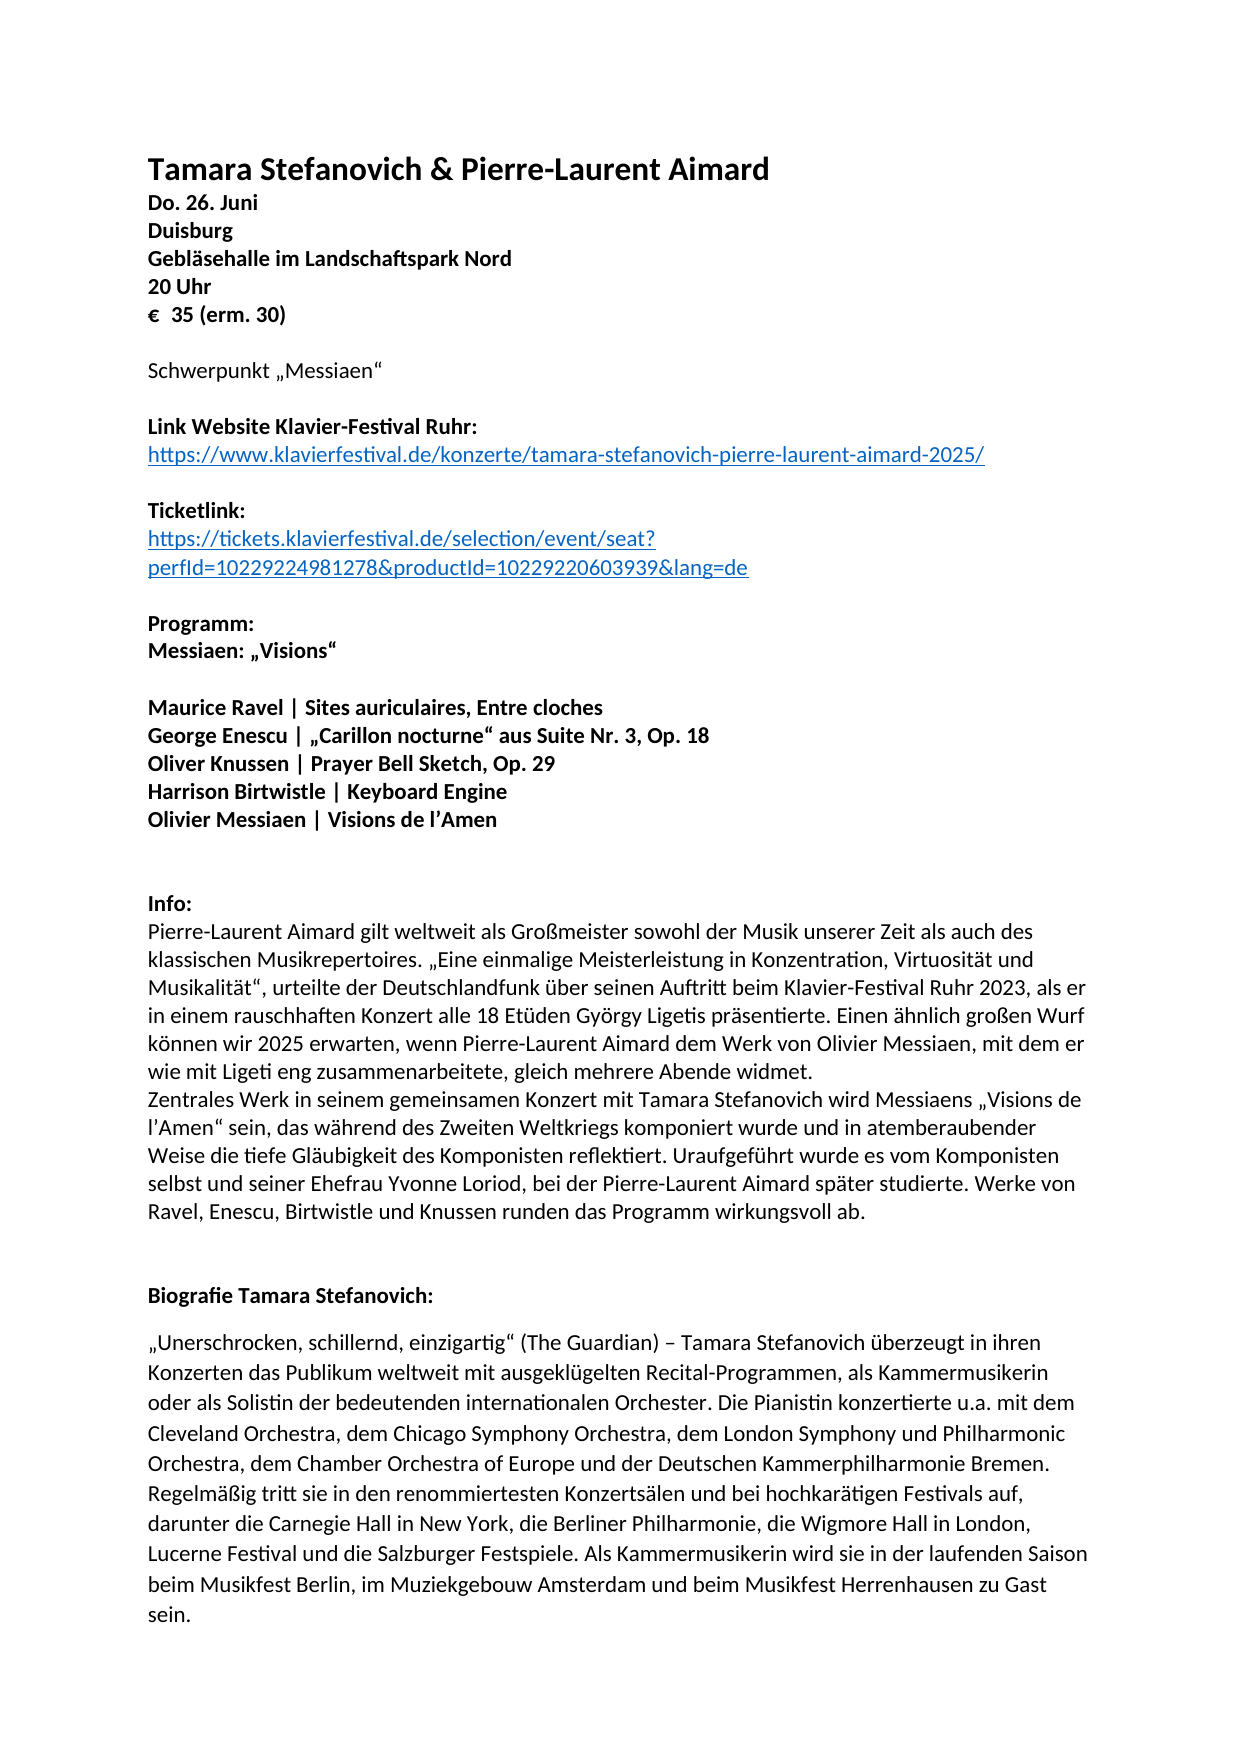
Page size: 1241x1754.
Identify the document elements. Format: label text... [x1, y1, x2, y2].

text Pierre-Laurent Aimard gilt weltweit als Großmeister sowohl der Musik unserer Zeit als auch des klassischen Musikrepertoires. „Eine einmalige Meisterleistung in Konzentration, Virtuosität und Musikalität“, urteilte der Deutschlandfunk über seinen Auftritt beim Klavier-Festival Ruhr 2023, als er in einem rauschhaften Konzert alle 18 Etüden György Ligetis präsentierte. Einen ähnlich großen Wurf können wir 2025 erwarten, wenn Pierre-Laurent Aimard dem Werk von Olivier Messiaen, mit dem er wie mit Ligeti eng zusammenarbeitete, gleich mehrere Abende widmet. [148, 917, 1093, 1085]
text Info: [148, 889, 1093, 917]
text Biografie Tamara Stefanovich: [148, 1281, 1093, 1309]
text Schwerpunkt „Messiaen“ [148, 356, 1093, 384]
text https://www.klavierfestival.de/konzerte/tamara-stefanovich-pierre-laurent-aimard-2025/ [148, 441, 1093, 468]
text Programm: [148, 609, 1093, 637]
text Messiaen: „Visions“ [148, 637, 1093, 665]
text Maurice Ravel | Sites auriculaires, Entre cloches George Enescu | „Carillon nocturne“ aus Suite Nr. 3, Op. 18 Oliver Knussen | Prayer Bell Sketch, Op. 29 Harrison Birtwistle | Keyboard Engine Olivier Messiaen | Visions de l’Amen [148, 693, 1093, 833]
text „Unerschrocken, schillernd, einzigartig“ (The Guardian) – Tamara Stefanovich überzeugt in ihren Konzerten das Publikum weltweit mit ausgeklügelten Recital-Programmen, als Kammermusikerin oder als Solistin der bedeutenden internationalen Orchester. Die Pianistin konzertierte u.a. mit dem Cleveland Orchestra, dem Chicago Symphony Orchestra, dem London Symphony und Philharmonic Orchestra, dem Chamber Orchestra of Europe und der Deutschen Kammerphilharmonie Bremen. Regelmäßig tritt sie in den renommiertesten Konzertsälen und bei hochkarätigen Festivals auf, darunter die Carnegie Hall in New York, die Berliner Philharmonie, die Wigmore Hall in London, Lucerne Festival und die Salzburger Festspiele. Als Kammermusikerin wird sie in der laufenden Saison beim Musikfest Berlin, im Muziekgebouw Amsterdam und beim Musikfest Herrenhausen zu Gast sein. [148, 1328, 1093, 1628]
text https://tickets.klavierfestival.de/selection/event/seat?perfId=10229224981278&productId=10229220603939&lang=de [148, 524, 1093, 581]
text Link Website Klavier-Festival Ruhr: [148, 412, 1093, 441]
text Zentrales Werk in seinem gemeinsamen Konzert mit Tamara Stefanovich wird Messiaens „Visions de l’Amen“ sein, das während des Zweiten Weltkriegs komponiert wurde und in atemberaubender Weise die tiefe Gläubigkeit des Komponisten reflektiert. Uraufgeführt wurde es vom Komponisten selbst und seiner Ehefrau Yvonne Loriod, bei der Pierre-Laurent Aimard später studierte. Werke von Ravel, Enescu, Birtwistle und Knussen runden das Programm wirkungsvoll ab. [148, 1085, 1093, 1225]
text Ticketlink: [148, 497, 1093, 524]
text Tamara Stefanovich & Pierre-Laurent Aimard Do. 26. Juni Duisburg Gebläsehalle im ­Landschaftspark Nord 20 Uhr € 35 (erm. 30) [148, 148, 1093, 328]
